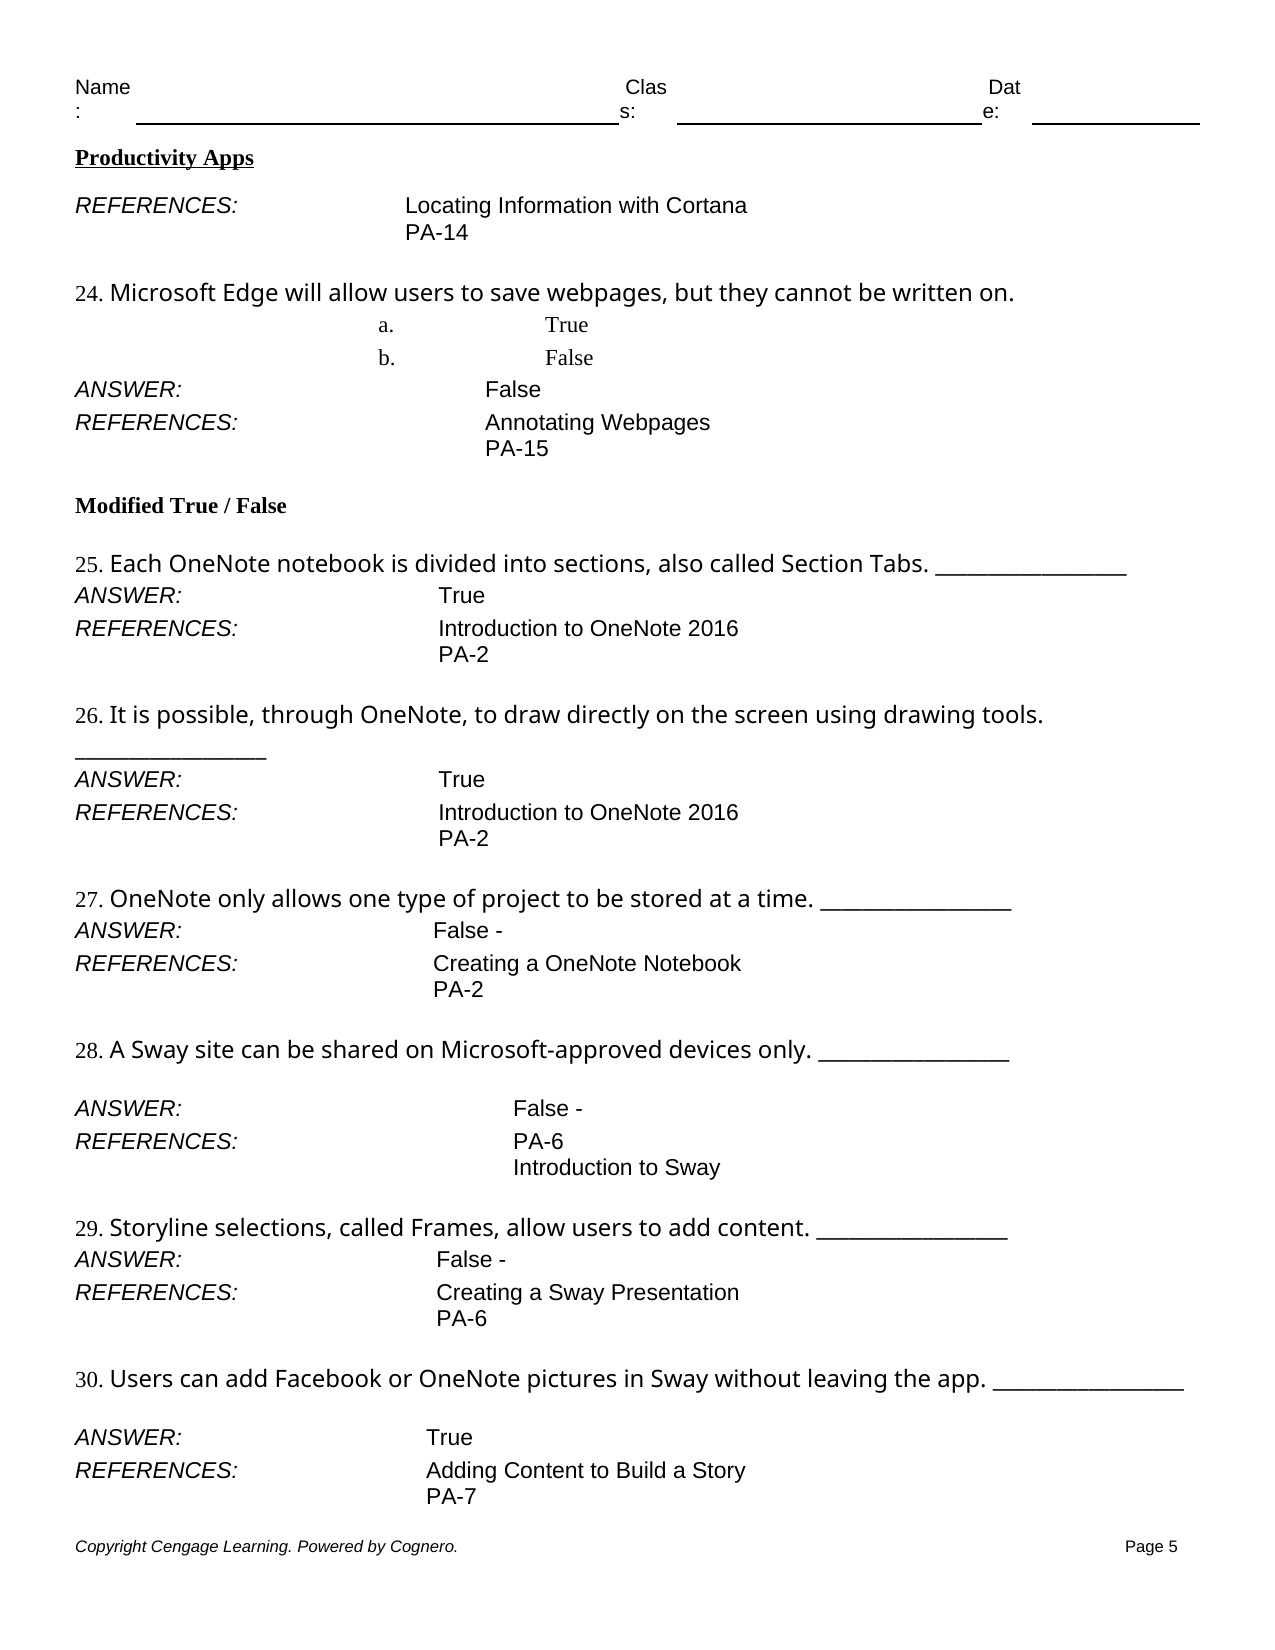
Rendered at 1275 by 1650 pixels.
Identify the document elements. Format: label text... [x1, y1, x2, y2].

table_header Modified True / False [75, 492, 1200, 518]
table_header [75, 189, 1200, 248]
table_header 25. ​​Each OneNote notebook is divided into sections, also called Section Tabs. __________________ [75, 547, 1200, 671]
table_header 26. ​​It is possible, through OneNote, to draw directly on the screen using drawing tools. __________________ [75, 698, 1200, 855]
table_header 29. ​​Storyline selections, called Frames, allow users to add content. __________________ [75, 1211, 1200, 1335]
table_header 27. ​​OneNote only allows one type of project to be stored at a time. __________________ [75, 882, 1200, 1006]
table_header 24. ​Microsoft Edge will allow users to save webpages, but they cannot be written on. [75, 275, 1200, 465]
table_header 28. ​A Sway site can be shared on Microsoft-approved devices only. __________________ ​ [75, 1033, 1200, 1184]
table_header 30. ​Users can add Facebook or OneNote pictures in Sway without leaving the app. __________________ ​ [75, 1362, 1200, 1512]
